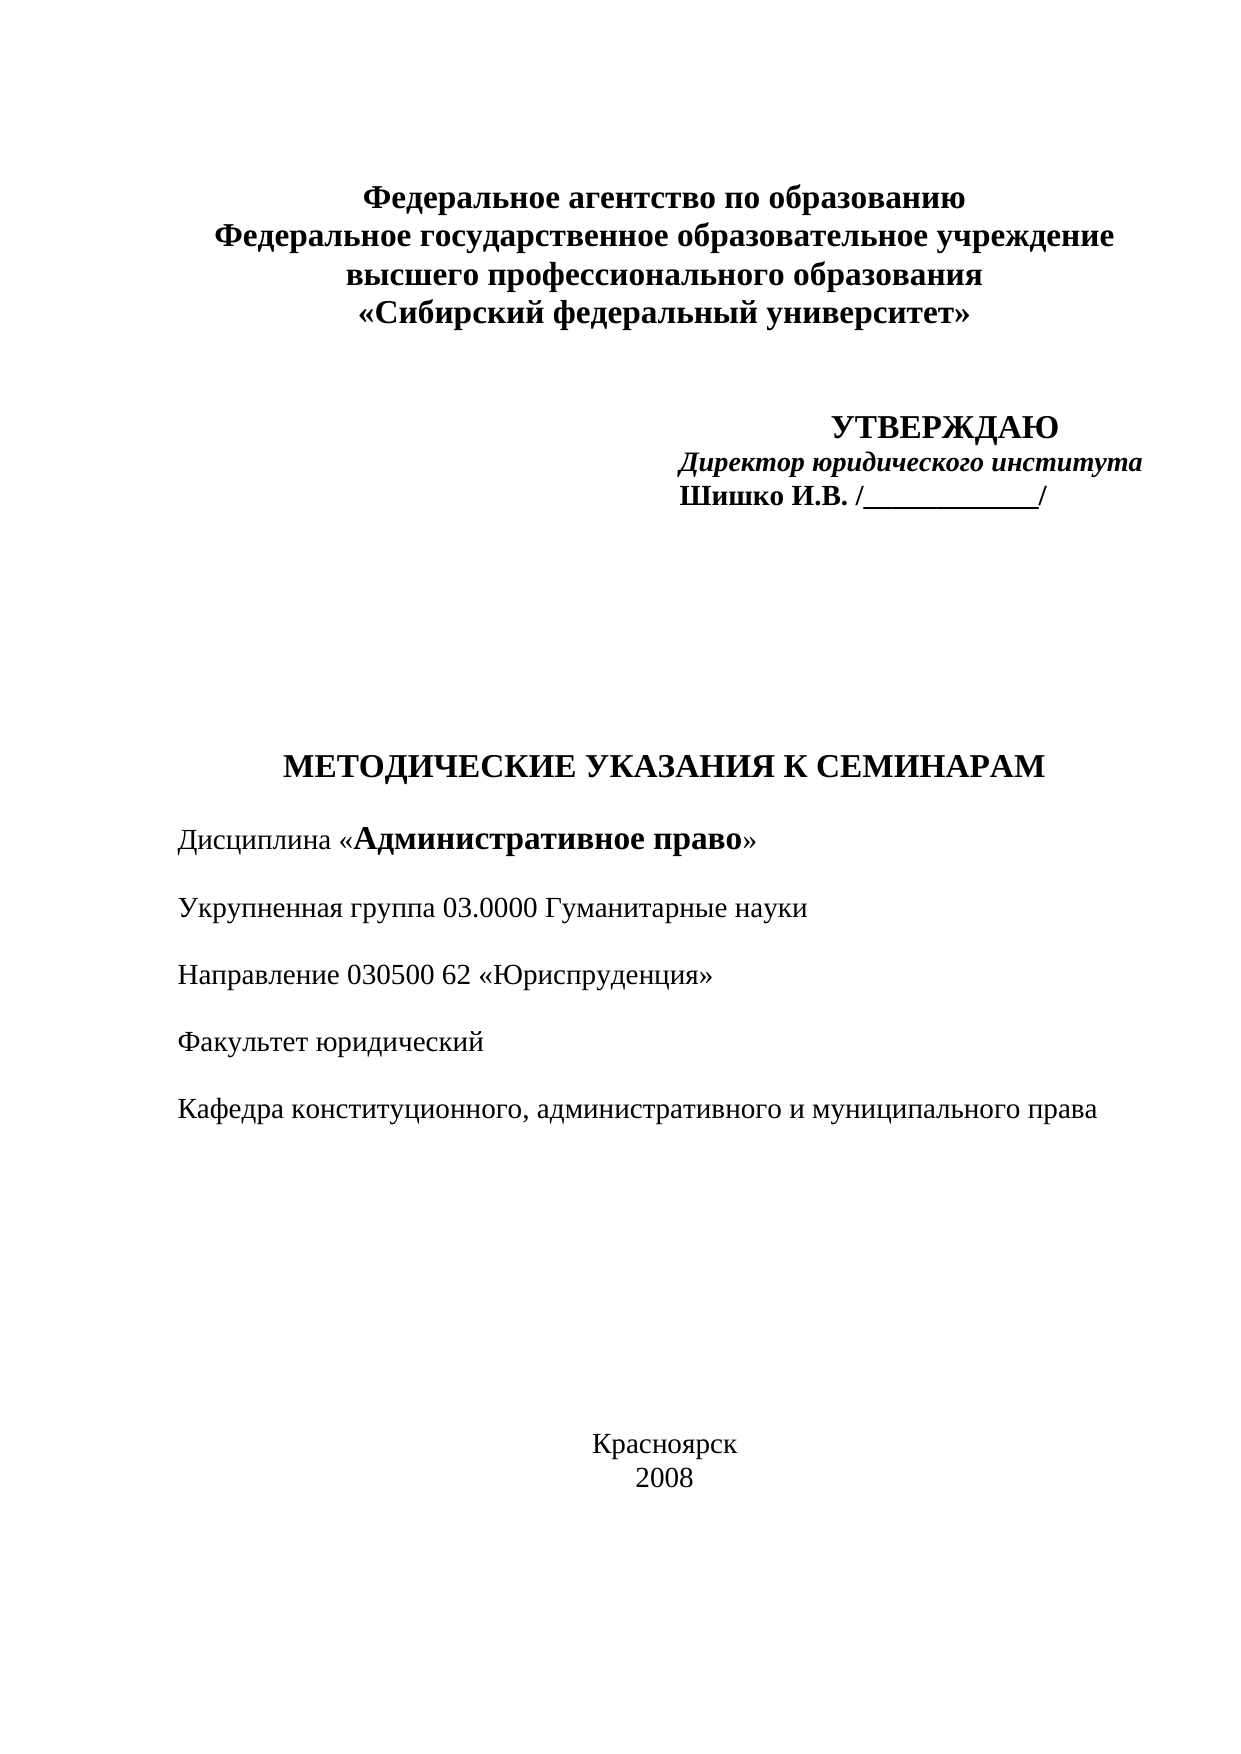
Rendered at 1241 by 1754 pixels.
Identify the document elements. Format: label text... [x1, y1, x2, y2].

text «Сибирский федеральный университет» [177, 292, 1152, 331]
text УТВЕРЖДАЮ [738, 407, 1152, 446]
text Кафедра конституционного, административного и муниципального права [177, 1091, 1152, 1125]
text высшего профессионального образования [177, 254, 1152, 292]
text Направление 030500 62 «Юриспруденция» [177, 957, 1152, 991]
subtitle Директор юридического института [679, 446, 1152, 478]
text Дисциплина «Административное право» [177, 818, 1152, 856]
text Факультет юридический [177, 1024, 1152, 1058]
text Федеральное государственное образовательное учреждение [177, 216, 1152, 254]
text Федеральное агентство по образованию [177, 177, 1152, 216]
text Красноярск [177, 1427, 1152, 1460]
text Укрупненная группа 03.0000 Гуманитарные науки [177, 890, 1152, 923]
text Шишко И.В. /____________/ [679, 478, 1152, 511]
text 2008 [177, 1460, 1152, 1494]
text МЕТОДИЧЕСКИЕ УКАЗАНИЯ К СЕМИНАРАМ [177, 746, 1152, 784]
